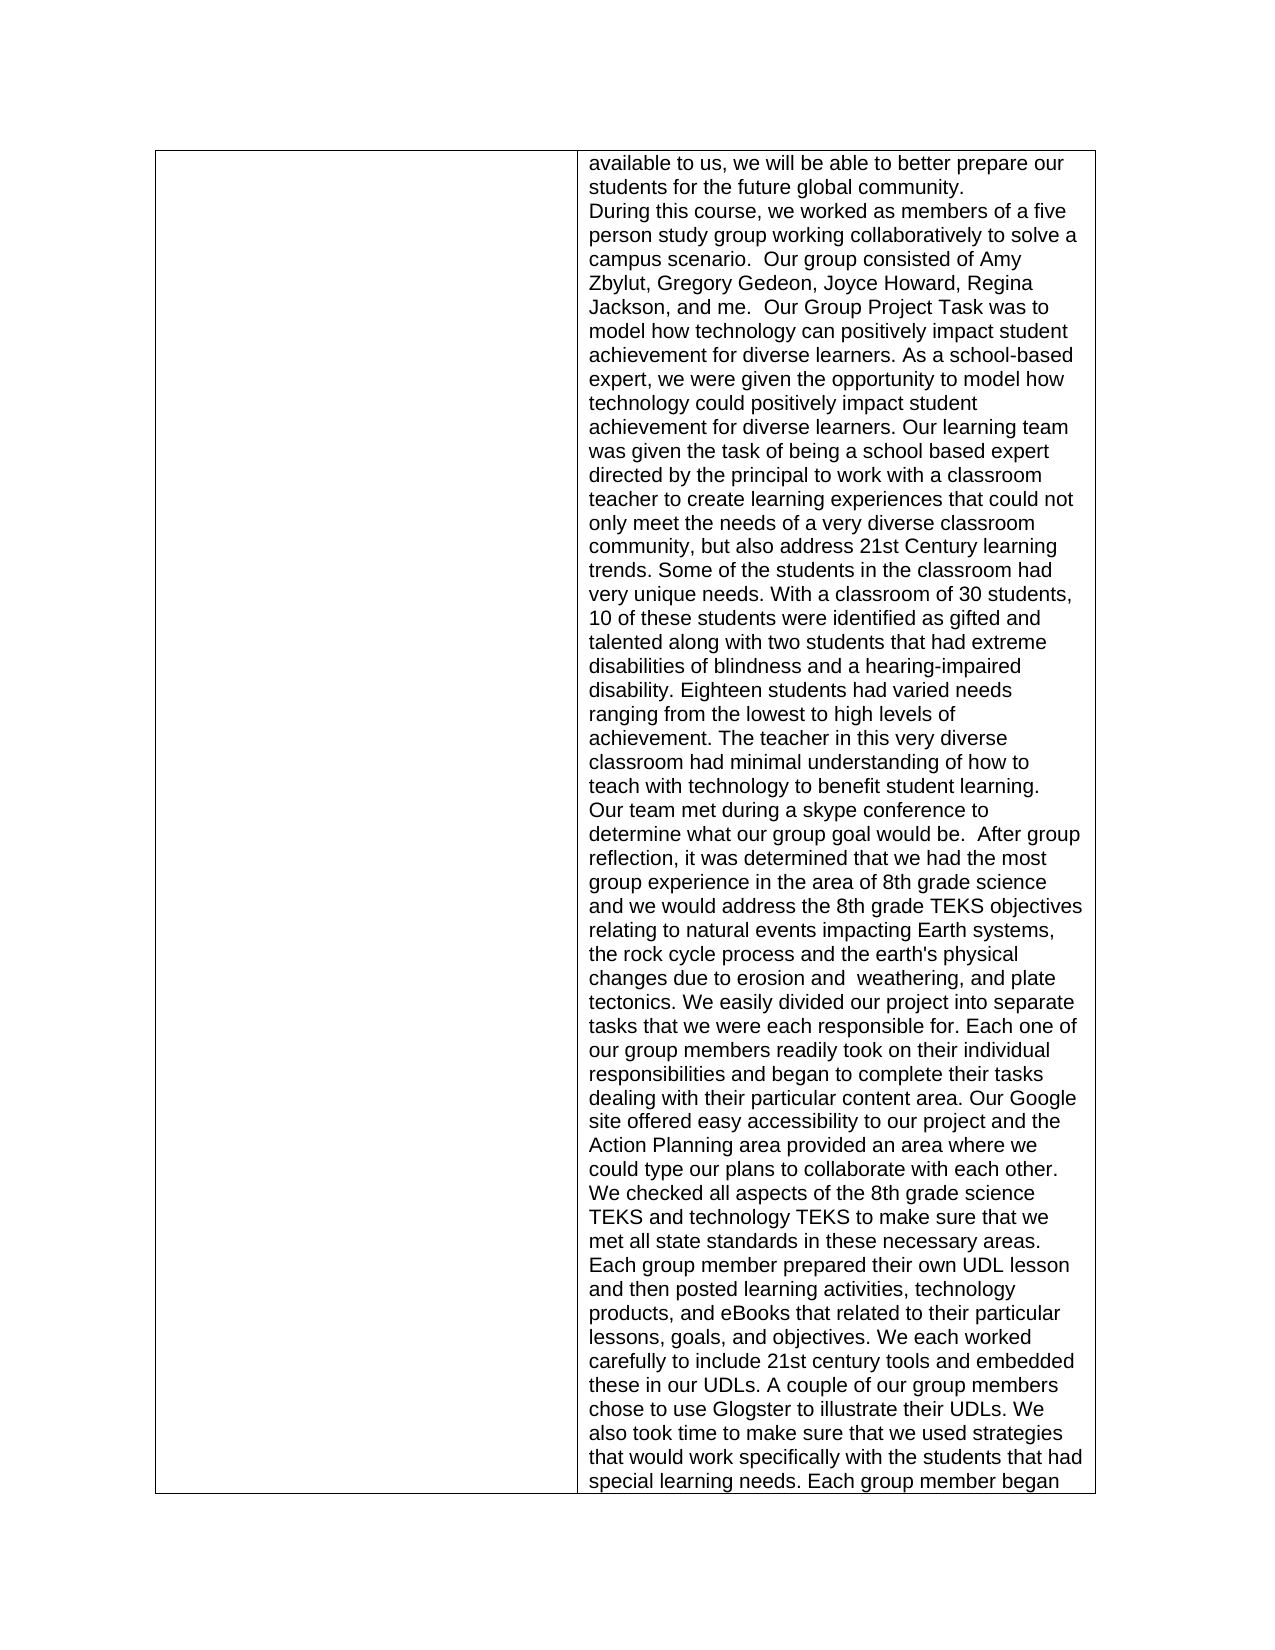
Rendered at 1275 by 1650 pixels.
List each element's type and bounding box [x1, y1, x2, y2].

table_cell [578, 151, 1095, 1493]
table_cell [156, 151, 577, 1493]
